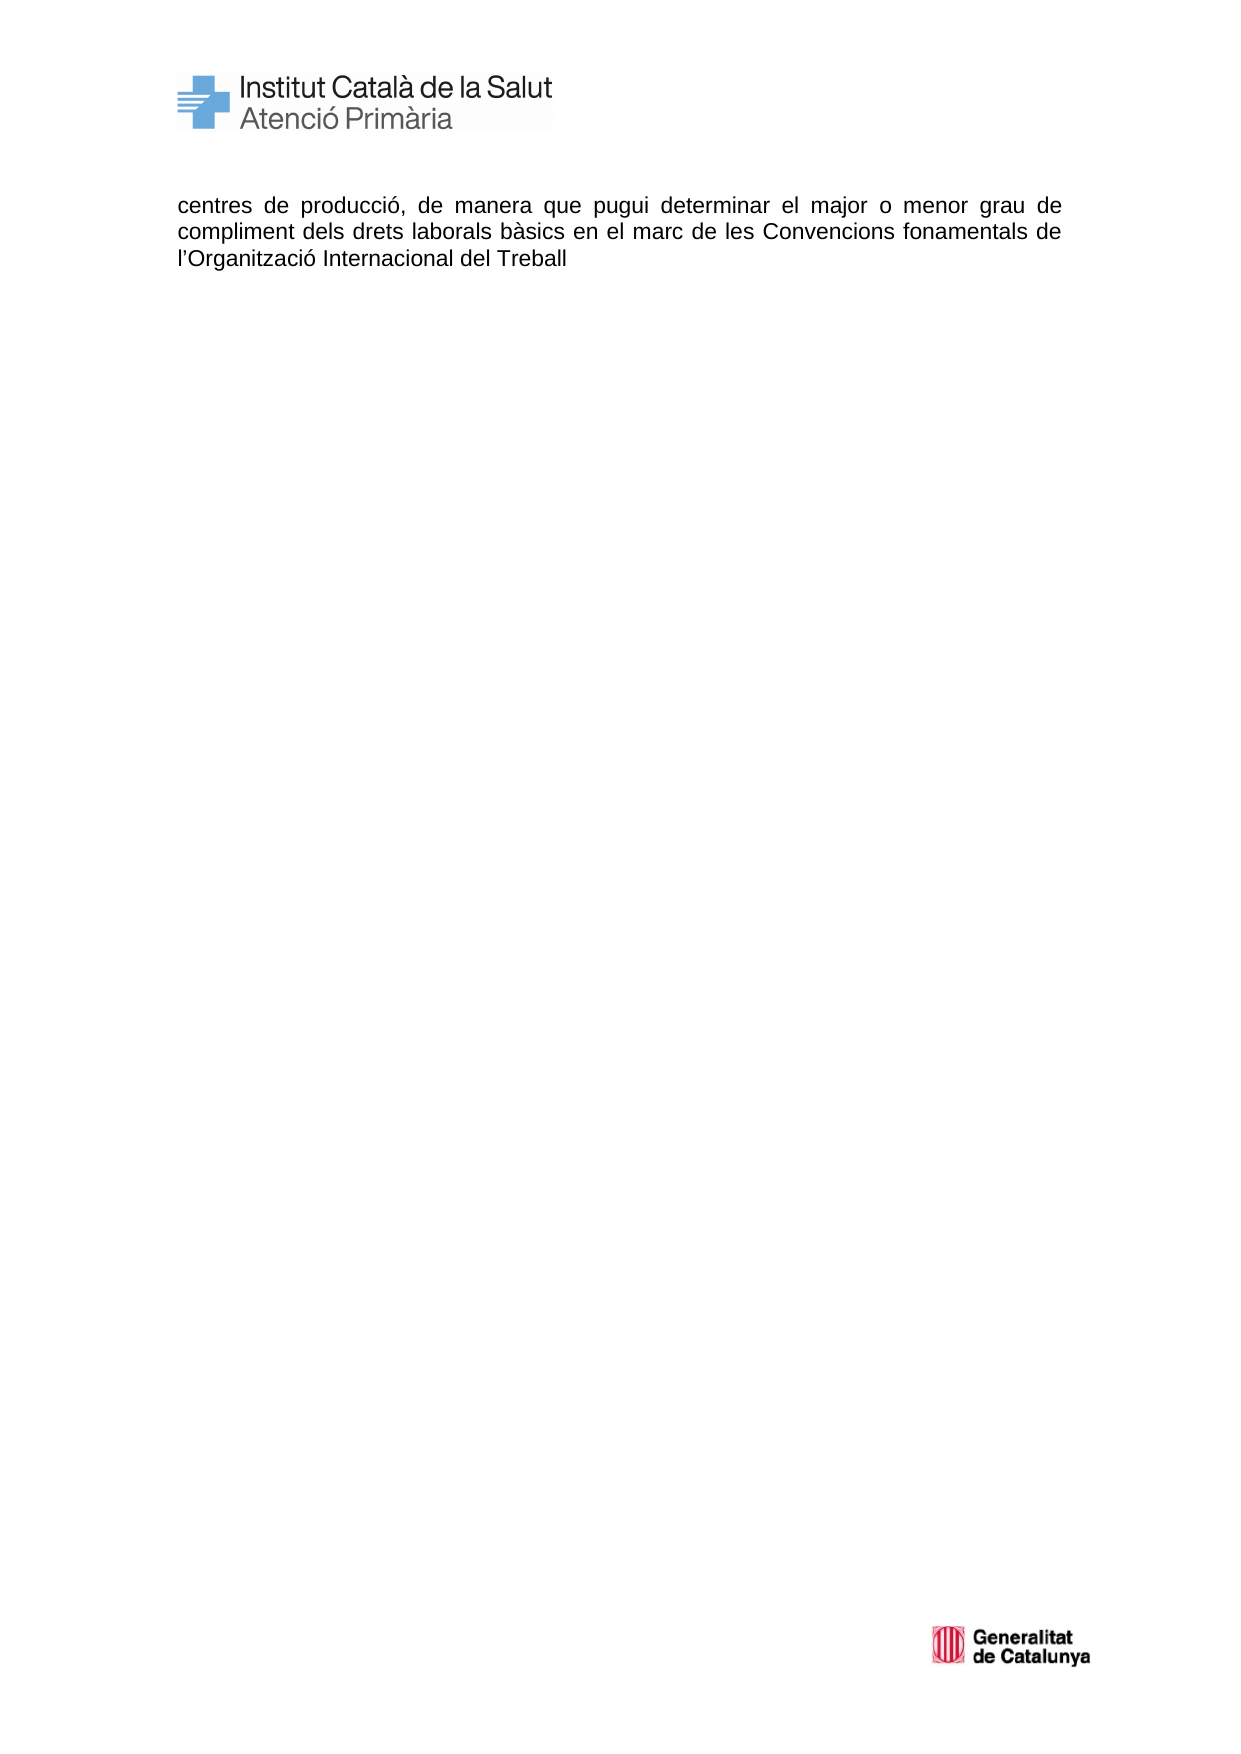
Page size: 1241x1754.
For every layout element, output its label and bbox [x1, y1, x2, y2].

picture [893, 1619, 1129, 1672]
picture [177, 73, 555, 133]
text [177, 192, 1063, 271]
